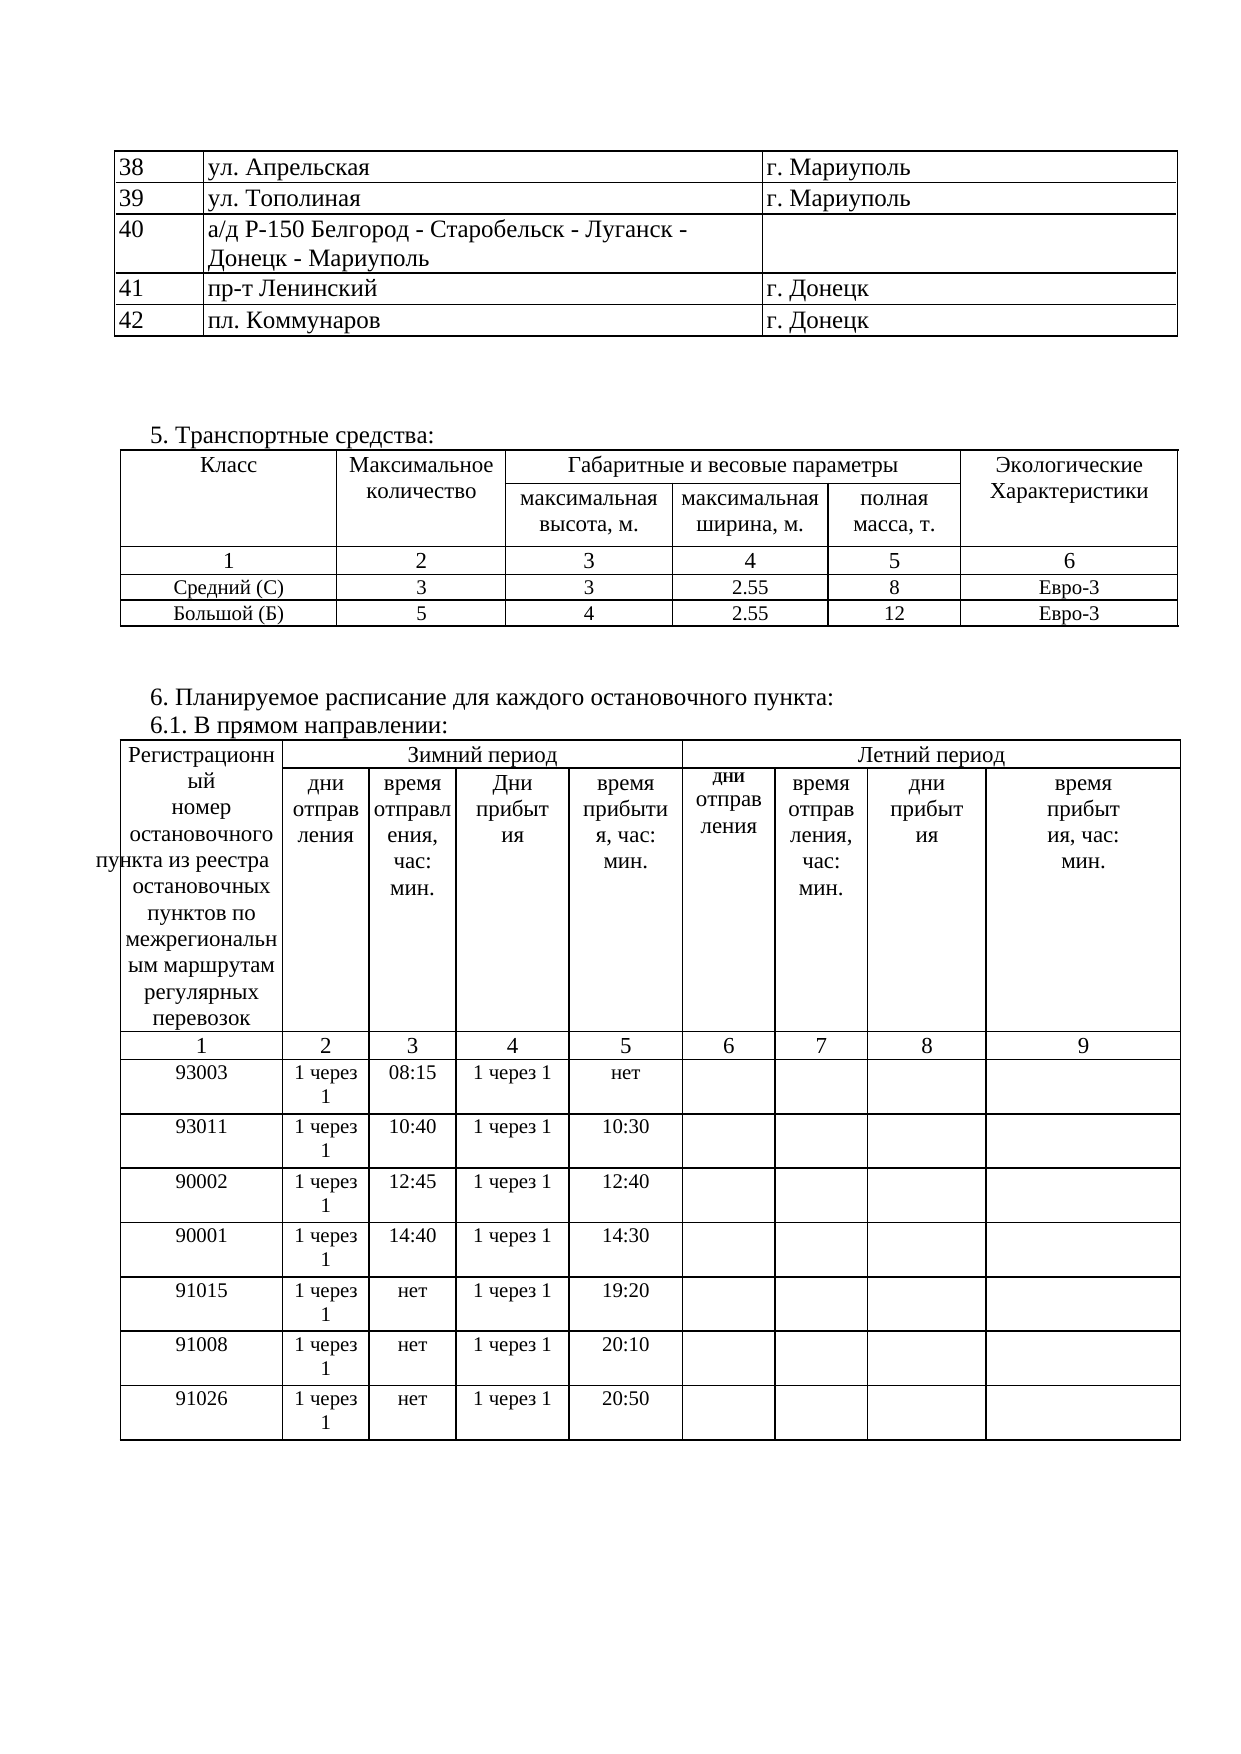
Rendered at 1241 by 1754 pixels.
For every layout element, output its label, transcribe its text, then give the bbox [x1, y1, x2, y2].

table_cell 3 [506, 547, 672, 574]
table_cell [776, 1115, 867, 1167]
table_cell 2.55 [673, 601, 827, 625]
table_cell [868, 1386, 985, 1439]
table_cell [683, 1278, 774, 1330]
table_header Зимний период [283, 741, 682, 767]
table_header Летний период [683, 741, 1180, 767]
table_cell 8 [829, 575, 960, 599]
table_cell максимальная высота, м. [506, 484, 672, 546]
table_cell г. Мариуполь [763, 152, 1177, 181]
table_cell 08:15 [370, 1060, 455, 1113]
table_cell [776, 1278, 867, 1330]
table_cell 1 через 1 [283, 1278, 368, 1330]
table_cell 7 [776, 1032, 867, 1058]
text 6.1. В прямом направлении: [150, 710, 1090, 739]
table_cell 3 [370, 1032, 455, 1058]
table_cell 41 [115, 273, 203, 303]
table_cell 1 [121, 547, 336, 574]
table_cell [776, 1169, 867, 1222]
table_cell ДНИ отправ ления [683, 769, 774, 1031]
table_cell максимальная ширина, м. [673, 484, 827, 546]
table_header Габаритные и весовые параметры [506, 451, 960, 482]
table_cell нет [370, 1278, 455, 1330]
table_cell время прибыт ия, час: мин. [987, 769, 1180, 1031]
table_cell дни прибыт ия [868, 769, 985, 1031]
table_cell 12:40 [570, 1169, 682, 1222]
table_cell 20:10 [570, 1332, 682, 1385]
table_cell 90002 [121, 1169, 282, 1222]
table_cell 4 [457, 1032, 568, 1058]
table_cell ул. Апрельская [204, 152, 762, 181]
table_cell 1 через 1 [283, 1169, 368, 1222]
table_cell 9 [987, 1032, 1180, 1058]
table_cell пр-т Ленинский [204, 274, 762, 303]
table_cell 19:20 [570, 1278, 682, 1330]
table_cell нет [570, 1060, 682, 1113]
table_cell 1 через 1 [457, 1278, 568, 1330]
table_cell [776, 1223, 867, 1276]
table_cell [763, 213, 1177, 272]
table_cell 1 через 1 [283, 1060, 368, 1113]
table_cell Дни прибыт ия [457, 769, 568, 1031]
table_header Класс [121, 451, 336, 546]
table_cell [987, 1386, 1180, 1439]
table_cell пл. Коммунаров [204, 305, 762, 335]
table_cell время отправл ения, час: мин. [370, 769, 455, 1031]
table_cell 8 [868, 1032, 985, 1058]
table_cell [987, 1169, 1180, 1222]
table_cell полная масса, т. [829, 484, 960, 546]
table_cell [987, 1278, 1180, 1330]
table_cell 1 через 1 [283, 1332, 368, 1385]
table_cell [776, 1060, 867, 1113]
table_cell время отправ ления, час: мин. [776, 769, 867, 1031]
table_cell нет [370, 1386, 455, 1439]
table_cell 5 [337, 601, 505, 625]
table_cell 1 через 1 [457, 1332, 568, 1385]
table_cell 10:40 [370, 1115, 455, 1167]
table_header Максимальное количество [337, 451, 505, 546]
table_cell 42 [115, 305, 203, 335]
table_cell Евро-3 [961, 575, 1177, 599]
table_cell 5 [829, 547, 960, 574]
table_cell [987, 1115, 1180, 1167]
table_cell 1 через 1 [457, 1169, 568, 1222]
table_cell [683, 1332, 774, 1385]
table_cell 6 [683, 1032, 774, 1058]
table_cell дни отправ ления [283, 769, 368, 1031]
table_cell [868, 1115, 985, 1167]
table_cell [987, 1223, 1180, 1276]
text 6. Планируемое расписание для каждого остановочного пункта: [150, 682, 1090, 710]
table_cell [683, 1169, 774, 1222]
table_cell 20:50 [570, 1386, 682, 1439]
table_cell Большой (Б) [121, 601, 336, 625]
table_cell 2 [283, 1032, 368, 1058]
table_cell г. Донецк [763, 272, 1177, 303]
table_cell 93011 [121, 1115, 282, 1167]
table_cell 91008 [121, 1332, 282, 1385]
table_cell 6 [961, 547, 1177, 574]
table_cell [987, 1060, 1180, 1113]
table_cell г. Донецк [763, 304, 1177, 335]
table_cell 10:30 [570, 1115, 682, 1167]
table_cell 1 через 1 [457, 1060, 568, 1113]
table_cell г. Мариуполь [763, 181, 1177, 213]
table_cell 1 [121, 1032, 282, 1058]
table_cell 1 через 1 [283, 1223, 368, 1276]
table_cell 12:45 [370, 1169, 455, 1222]
table_cell [868, 1332, 985, 1385]
table_cell 1 через 1 [283, 1115, 368, 1167]
table_cell [776, 1332, 867, 1385]
table_cell [868, 1278, 985, 1330]
table_cell [776, 1386, 867, 1439]
table_cell 40 [115, 214, 203, 272]
table_cell нет [370, 1332, 455, 1385]
table_cell 1 через 1 [457, 1223, 568, 1276]
table_cell 5 [570, 1032, 682, 1058]
table_cell 3 [337, 575, 505, 599]
table_cell 12 [829, 601, 960, 625]
table_header Регистрационный номер остановочного пункта из реестра остановочных пунктов по межрегиональным маршрутам регулярных перевозок [121, 741, 282, 1031]
table_cell 4 [506, 601, 672, 625]
table_cell 1 через 1 [457, 1115, 568, 1167]
table_cell Евро-3 [961, 601, 1177, 625]
table_cell 2.55 [673, 575, 827, 599]
table_cell 4 [673, 547, 827, 574]
table_cell [987, 1332, 1180, 1385]
table_cell 14:30 [570, 1223, 682, 1276]
table_cell [868, 1223, 985, 1276]
table_cell Средний (С) [121, 575, 336, 599]
table_cell 90001 [121, 1223, 282, 1276]
table_cell 3 [506, 575, 672, 599]
table_cell 2 [337, 547, 505, 574]
table_header Экологические Характеристики [961, 451, 1177, 546]
table_cell [868, 1169, 985, 1222]
table_cell 93003 [121, 1060, 282, 1113]
table_cell 91015 [121, 1278, 282, 1330]
table_cell ул. Тополиная [204, 183, 762, 213]
table_cell [683, 1386, 774, 1439]
table_cell [868, 1060, 985, 1113]
table_cell 1 через 1 [457, 1386, 568, 1439]
table_cell [683, 1060, 774, 1113]
text 5. Транспортные средства: [150, 420, 1090, 449]
table_cell [683, 1115, 774, 1167]
table_cell 1 через 1 [283, 1386, 368, 1439]
table_cell 14:40 [370, 1223, 455, 1276]
table_cell 39 [115, 183, 203, 213]
table_cell 91026 [121, 1386, 282, 1439]
table_cell [683, 1223, 774, 1276]
table_cell 38 [115, 152, 203, 181]
table_cell время прибыти я, час: мин. [570, 769, 682, 1031]
table_cell а/д Р-150 Белгород - Старобельск - Луганск - Донецк - Мариуполь [204, 215, 762, 272]
